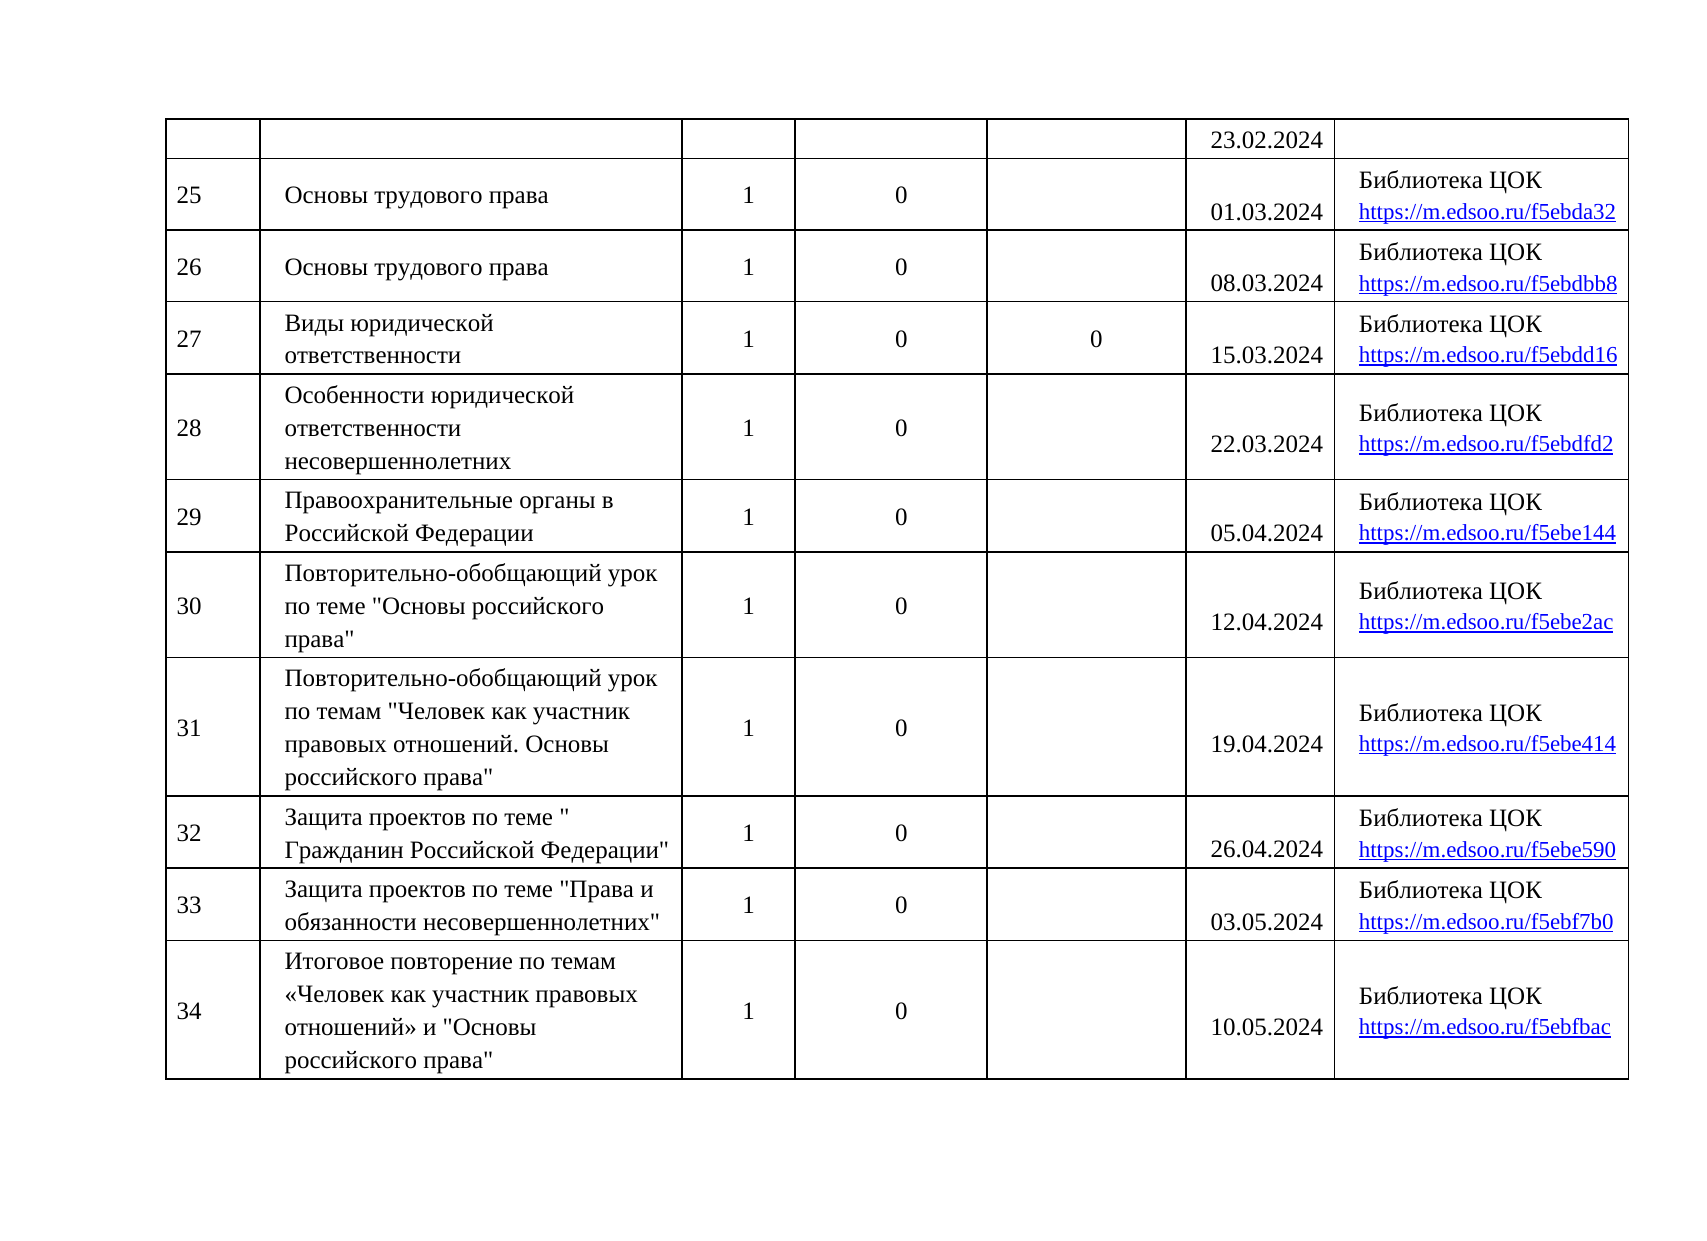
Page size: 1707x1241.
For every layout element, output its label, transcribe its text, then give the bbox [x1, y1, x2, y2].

table_cell [988, 375, 1185, 479]
table_cell 0 [796, 797, 986, 867]
table_cell 1 [683, 231, 794, 301]
table_cell 0 [796, 553, 986, 656]
table_cell Библиотека ЦОК https://m.edsoo.ru/f5ebdfd2 [1335, 375, 1628, 479]
table_cell 26.04.2024 [1187, 797, 1334, 867]
table_cell 26 [167, 231, 259, 301]
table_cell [261, 120, 681, 157]
table_cell [988, 553, 1185, 656]
table_cell [988, 869, 1185, 940]
table_cell Повторительно-обобщающий урок по теме "Основы российского права" [261, 553, 681, 656]
table_cell 28 [167, 375, 259, 479]
table_cell [988, 941, 1185, 1078]
table_cell 0 [796, 658, 986, 795]
table_cell 32 [167, 797, 259, 867]
table_cell Библиотека ЦОК https://m.edsoo.ru/f5ebda32 [1335, 159, 1628, 229]
table_cell 27 [167, 302, 259, 373]
table_cell Библиотека ЦОК https://m.edsoo.ru/f5ebe414 [1335, 658, 1628, 795]
table_cell 25 [167, 159, 259, 229]
table_cell [988, 159, 1185, 229]
table_cell 15.03.2024 [1187, 302, 1334, 373]
table_cell 19.04.2024 [1187, 658, 1334, 795]
table_cell 33 [167, 869, 259, 940]
table_cell Библиотека ЦОК https://m.edsoo.ru/f5ebe590 [1335, 797, 1628, 867]
table_cell [988, 658, 1185, 795]
table_cell 0 [796, 231, 986, 301]
table_cell [988, 120, 1185, 157]
table_cell 0 [796, 120, 986, 157]
table_cell Основы трудового права [261, 159, 681, 229]
table_cell [988, 480, 1185, 551]
table_cell 01.03.2024 [1187, 159, 1334, 229]
table_cell 30 [167, 553, 259, 656]
table_cell Виды юридической ответственности [261, 302, 681, 373]
table_cell 1 [683, 797, 794, 867]
table_cell 12.04.2024 [1187, 553, 1334, 656]
table_cell [988, 797, 1185, 867]
table_cell 0 [796, 869, 986, 940]
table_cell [1335, 120, 1628, 157]
table_cell 0 [796, 159, 986, 229]
table_cell 22.03.2024 [1187, 375, 1334, 479]
table_cell Итоговое повторение по темам «Человек как участник правовых отношений» и "Основы российского права" [261, 941, 681, 1078]
table_cell Библиотека ЦОК https://m.edsoo.ru/f5ebdbb8 [1335, 231, 1628, 301]
table_cell Библиотека ЦОК https://m.edsoo.ru/f5ebe2ac [1335, 553, 1628, 656]
table_cell 0 [796, 375, 986, 479]
table_cell 10.05.2024 [1187, 941, 1334, 1078]
table_cell 0 [796, 941, 986, 1078]
table_cell 34 [167, 941, 259, 1078]
table_cell 0 [796, 480, 986, 551]
table_cell 0 [988, 302, 1185, 373]
table_cell 1 [683, 302, 794, 373]
table_cell 08.03.2024 [1187, 231, 1334, 301]
table_cell Библиотека ЦОК https://m.edsoo.ru/f5ebe144 [1335, 480, 1628, 551]
table_cell Защита проектов по теме " Гражданин Российской Федерации" [261, 797, 681, 867]
table_cell Библиотека ЦОК https://m.edsoo.ru/f5ebdd16 [1335, 302, 1628, 373]
table_cell 29 [167, 480, 259, 551]
table_cell 1 [683, 159, 794, 229]
table_cell Библиотека ЦОК https://m.edsoo.ru/f5ebfbac [1335, 941, 1628, 1078]
table_cell Правоохранительные органы в Российской Федерации [261, 480, 681, 551]
table_cell [988, 231, 1185, 301]
table_cell 03.05.2024 [1187, 869, 1334, 940]
table_cell 1 [683, 120, 794, 157]
table_cell 0 [796, 302, 986, 373]
table_cell 1 [683, 941, 794, 1078]
table_cell 1 [683, 480, 794, 551]
table_cell Основы трудового права [261, 231, 681, 301]
table_cell 1 [683, 869, 794, 940]
table_cell Особенности юридической ответственности несовершеннолетних [261, 375, 681, 479]
table_cell 05.04.2024 [1187, 480, 1334, 551]
table_cell Защита проектов по теме "Права и обязанности несовершеннолетних" [261, 869, 681, 940]
table_cell 1 [683, 658, 794, 795]
table_cell Повторительно-обобщающий урок по темам "Человек как участник правовых отношений. Основы российского права" [261, 658, 681, 795]
table_cell 24 [167, 120, 259, 157]
table_cell 1 [683, 375, 794, 479]
table_cell 31 [167, 658, 259, 795]
table_cell Библиотека ЦОК https://m.edsoo.ru/f5ebf7b0 [1335, 869, 1628, 940]
table_cell 23.02.2024 [1187, 120, 1334, 157]
table_cell 1 [683, 553, 794, 656]
